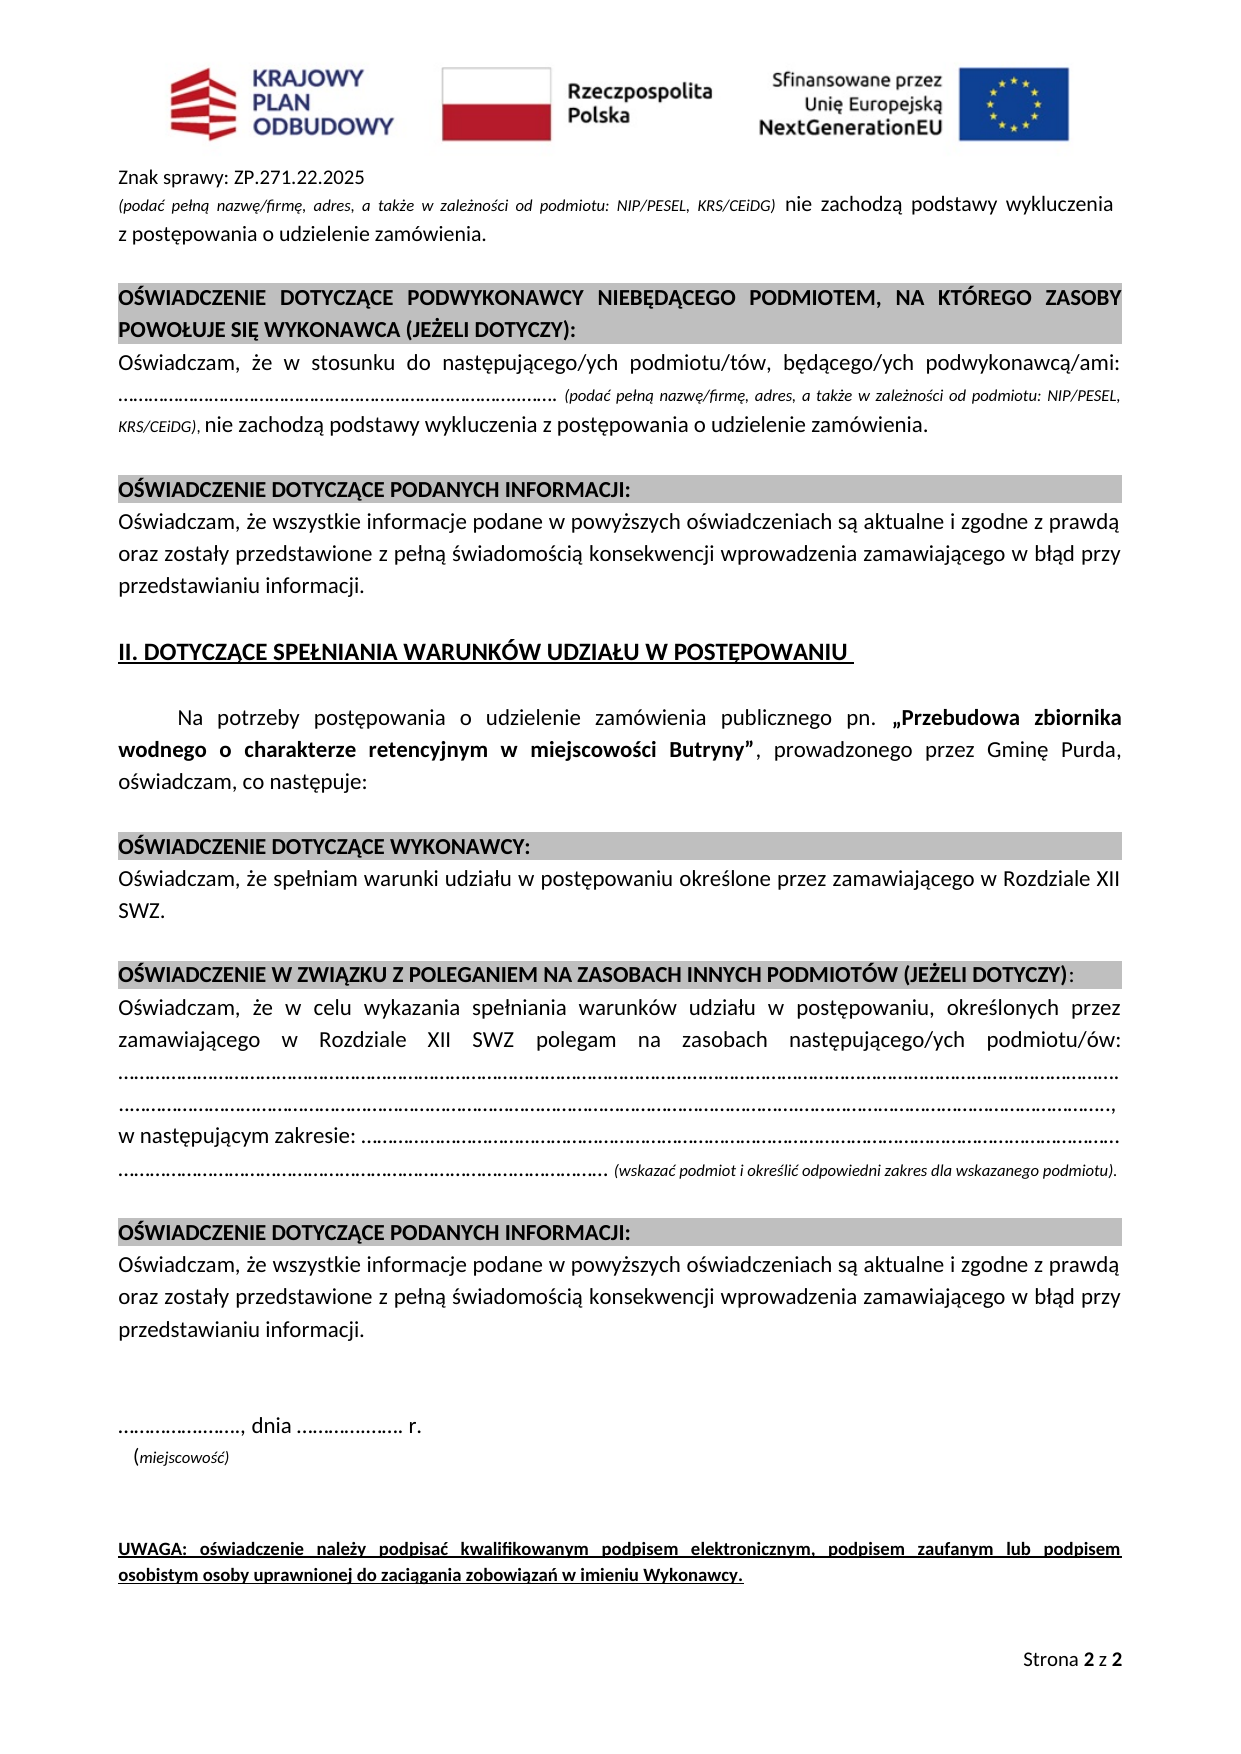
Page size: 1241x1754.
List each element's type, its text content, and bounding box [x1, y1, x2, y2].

text Oświadczam, że wszystkie informacje podane w powyższych oświadczeniach są aktualne i zgodne z prawdą oraz zostały przedstawione z pełną świadomością konsekwencji wprowadzenia zamawiającego w błąd przy przedstawianiu informacji. [118, 507, 1122, 599]
text OŚWIADCZENIE DOTYCZĄCE PODWYKONAWCY NIEBĘDĄCEGO PODMIOTEM, NA KTÓREGO ZASOBY POWOŁUJE SIĘ WYKONAWCA (JEŻELI DOTYCZY): [118, 283, 1122, 344]
text UWAGA: oświadczenie należy podpisać kwalifikowanym podpisem elektronicznym, podpisem zaufanym lub podpisem osobistym osoby uprawnionej do zaciągania zobowiązań w imieniu Wykonawcy. [118, 1537, 1122, 1556]
picture [147, 44, 1093, 165]
text OŚWIADCZENIE DOTYCZĄCE PODANYCH INFORMACJI: [118, 475, 1122, 503]
text (miejscowość) [118, 1443, 1122, 1469]
text Na potrzeby postępowania o udzielenie zamówienia publicznego pn. „Przebudowa zbiornika wodnego o charakterze retencyjnym w miejscowości Butryny”, prowadzonego przez Gminę Purda, oświadczam, co następuje: [118, 703, 1122, 796]
text (podać pełną nazwę/firmę, adres, a także w zależności od podmiotu: NIP/PESEL, KRS/CEiDG) nie zachodzą podstawy wykluczenia z postępowania o udzielenie zamówienia. [118, 190, 1122, 247]
text Oświadczam, że spełniam warunki udziału w postępowaniu określone przez zamawiającego w Rozdziale XII SWZ. [118, 864, 1122, 924]
text OŚWIADCZENIE DOTYCZĄCE WYKONAWCY: [118, 832, 1122, 860]
text OŚWIADCZENIE DOTYCZĄCE PODANYCH INFORMACJI: [118, 1218, 1122, 1246]
text Oświadczam, że w stosunku do następującego/ych podmiotu/tów, będącego/ych podwykonawcą/ami: ……………………………………………………………………..……. (podać pełną nazwę/firmę, adres, a także w zależności od podmiotu: NIP/PESEL, KRS/CEiDG), nie zachodzą podstawy wykluczenia z postępowania o udzielenie zamówienia. [118, 348, 1122, 439]
text OŚWIADCZENIE W ZWIĄZKU Z POLEGANIEM NA ZASOBACH INNYCH PODMIOTÓW (JEŻELI DOTYCZY): [118, 961, 1122, 989]
text ………………………………………………………………………………… (wskazać podmiot i określić odpowiedni zakres dla wskazanego podmiotu). [118, 1154, 1122, 1182]
text …………….……., dnia ………….……. r. [118, 1411, 1122, 1439]
text Oświadczam, że wszystkie informacje podane w powyższych oświadczeniach są aktualne i zgodne z prawdą oraz zostały przedstawione z pełną świadomością konsekwencji wprowadzenia zamawiającego w błąd przy przedstawianiu informacji. [118, 1250, 1122, 1343]
text II. DOTYCZĄCE SPEŁNIANIA WARUNKÓW UDZIAŁU W POSTĘPOWANIU [118, 636, 1122, 666]
text UWAGA: oświadczenie należy podpisać kwalifikowanym podpisem elektronicznym, podpisem zaufanym lub podpisem osobistym osoby uprawnionej do zaciągania zobowiązań w imieniu Wykonawcy. [118, 1558, 1122, 1586]
text ..……………………………………………………………………………………………………………….………………………………………………….., w następującym zakresie: ……………………………………………………………………………………………………………………………… [118, 1089, 1122, 1149]
text Oświadczam, że w celu wykazania spełniania warunków udziału w postępowaniu, określonych przez zamawiającego w Rozdziale XII SWZ polegam na zasobach następującego/ych podmiotu/ów: ………………………………………………………………………………………………………………………………………………………………………. [118, 993, 1122, 1085]
